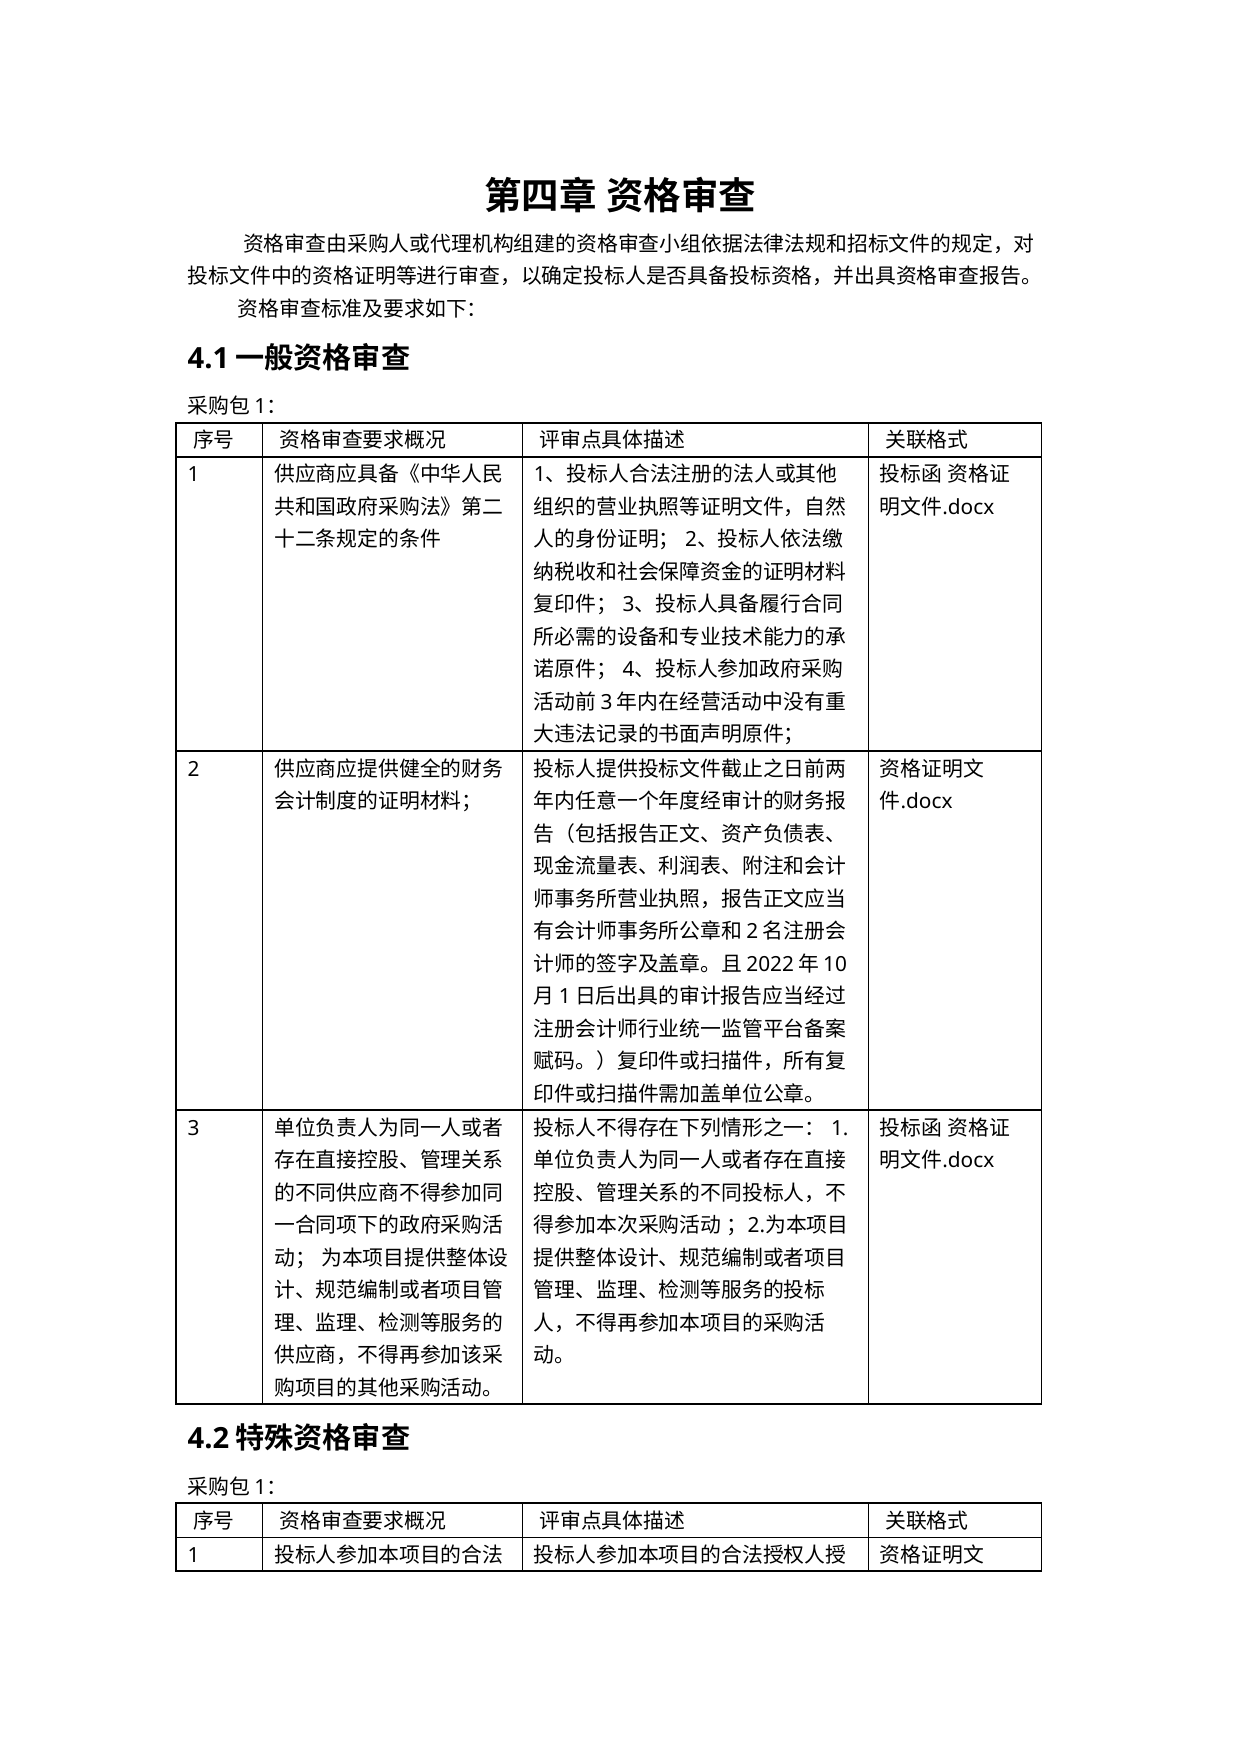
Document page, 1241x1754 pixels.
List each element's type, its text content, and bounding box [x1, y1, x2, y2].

table_header 关联格式 [869, 1504, 1041, 1536]
text 第四章 资格审查 [187, 162, 1053, 227]
table_cell 2 [177, 752, 262, 1109]
table_cell 1 [177, 458, 262, 750]
table_cell 投标函 资格证明文件.docx [869, 1111, 1041, 1403]
table_cell 1 [177, 1538, 262, 1570]
table_cell 供应商应具备《中华人民共和国政府采购法》第二十二条规定的条件 [263, 458, 522, 750]
text 资格审查标准及要求如下： [187, 292, 1053, 324]
text 采购包1： [187, 1470, 1053, 1502]
text 4.2特殊资格审查 [187, 1405, 1053, 1470]
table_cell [523, 1538, 868, 1570]
text 资格审查由采购人或代理机构组建的资格审查小组依据法律法规和招标文件的规定，对投标文件中的资格证明等进行审查，以确定投标人是否具备投标资格，并出具资格审查报告。 [187, 227, 1053, 292]
table_cell 投标函 资格证明文件.docx [869, 458, 1041, 750]
table_cell 1、投标人合法注册的法人或其他组织的营业执照等证明文件，自然人的身份证明； 2、投标人依法缴纳税收和社会保障资金的证明材料复印件； 3、投标人具备履行合同所必需的设备和专业技术能力的承诺原件； 4、投标人参加政府采购活动前3年内在经营活动中没有重大违法记录的书面声明原件； [523, 458, 868, 750]
table_header 序号 [177, 424, 262, 456]
table_cell 单位负责人为同一人或者存在直接控股、管理关系的不同供应商不得参加同一合同项下的政府采购活动； 为本项目提供整体设计、规范编制或者项目管理、监理、检测等服务的供应商，不得再参加该采购项目的其他采购活动。 [263, 1111, 522, 1403]
table_header 序号 [177, 1504, 262, 1536]
text 采购包1： [187, 389, 1053, 422]
text 4.1一般资格审查 [187, 324, 1053, 389]
table_header 资格审查要求概况 [263, 424, 522, 456]
table_cell 3 [177, 1111, 262, 1403]
table_header 资格审查要求概况 [263, 1504, 522, 1536]
table_header 评审点具体描述 [523, 424, 868, 456]
table_cell 资格证明文件.docx [869, 1538, 1041, 1570]
table_header 评审点具体描述 [523, 1504, 868, 1536]
table_cell 供应商应提供健全的财务会计制度的证明材料； [263, 752, 522, 1109]
table_cell 投标人提供投标文件截止之日前两年内任意一个年度经审计的财务报告（包括报告正文、资产负债表、现金流量表、利润表、附注和会计师事务所营业执照，报告正文应当有会计师事务所公章和2名注册会计师的签字及盖章。且2022年10月1日后出具的审计报告应当经过注册会计师行业统一监管平台备案赋码。）复印件或扫描件，所有复印件或扫描件需加盖单位公章。 [523, 752, 868, 1109]
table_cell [263, 1538, 522, 1570]
table_cell 投标人不得存在下列情形之一： 1.单位负责人为同一人或者存在直接控股、管理关系的不同投标人，不得参加本次采购活动 ；2.为本项目提供整体设计、规范编制或者项目管理、监理、检测等服务的投标人，不得再参加本项目的采购活动。 [523, 1111, 868, 1403]
table_cell 资格证明文件.docx [869, 752, 1041, 1109]
table_header 关联格式 [869, 424, 1041, 456]
